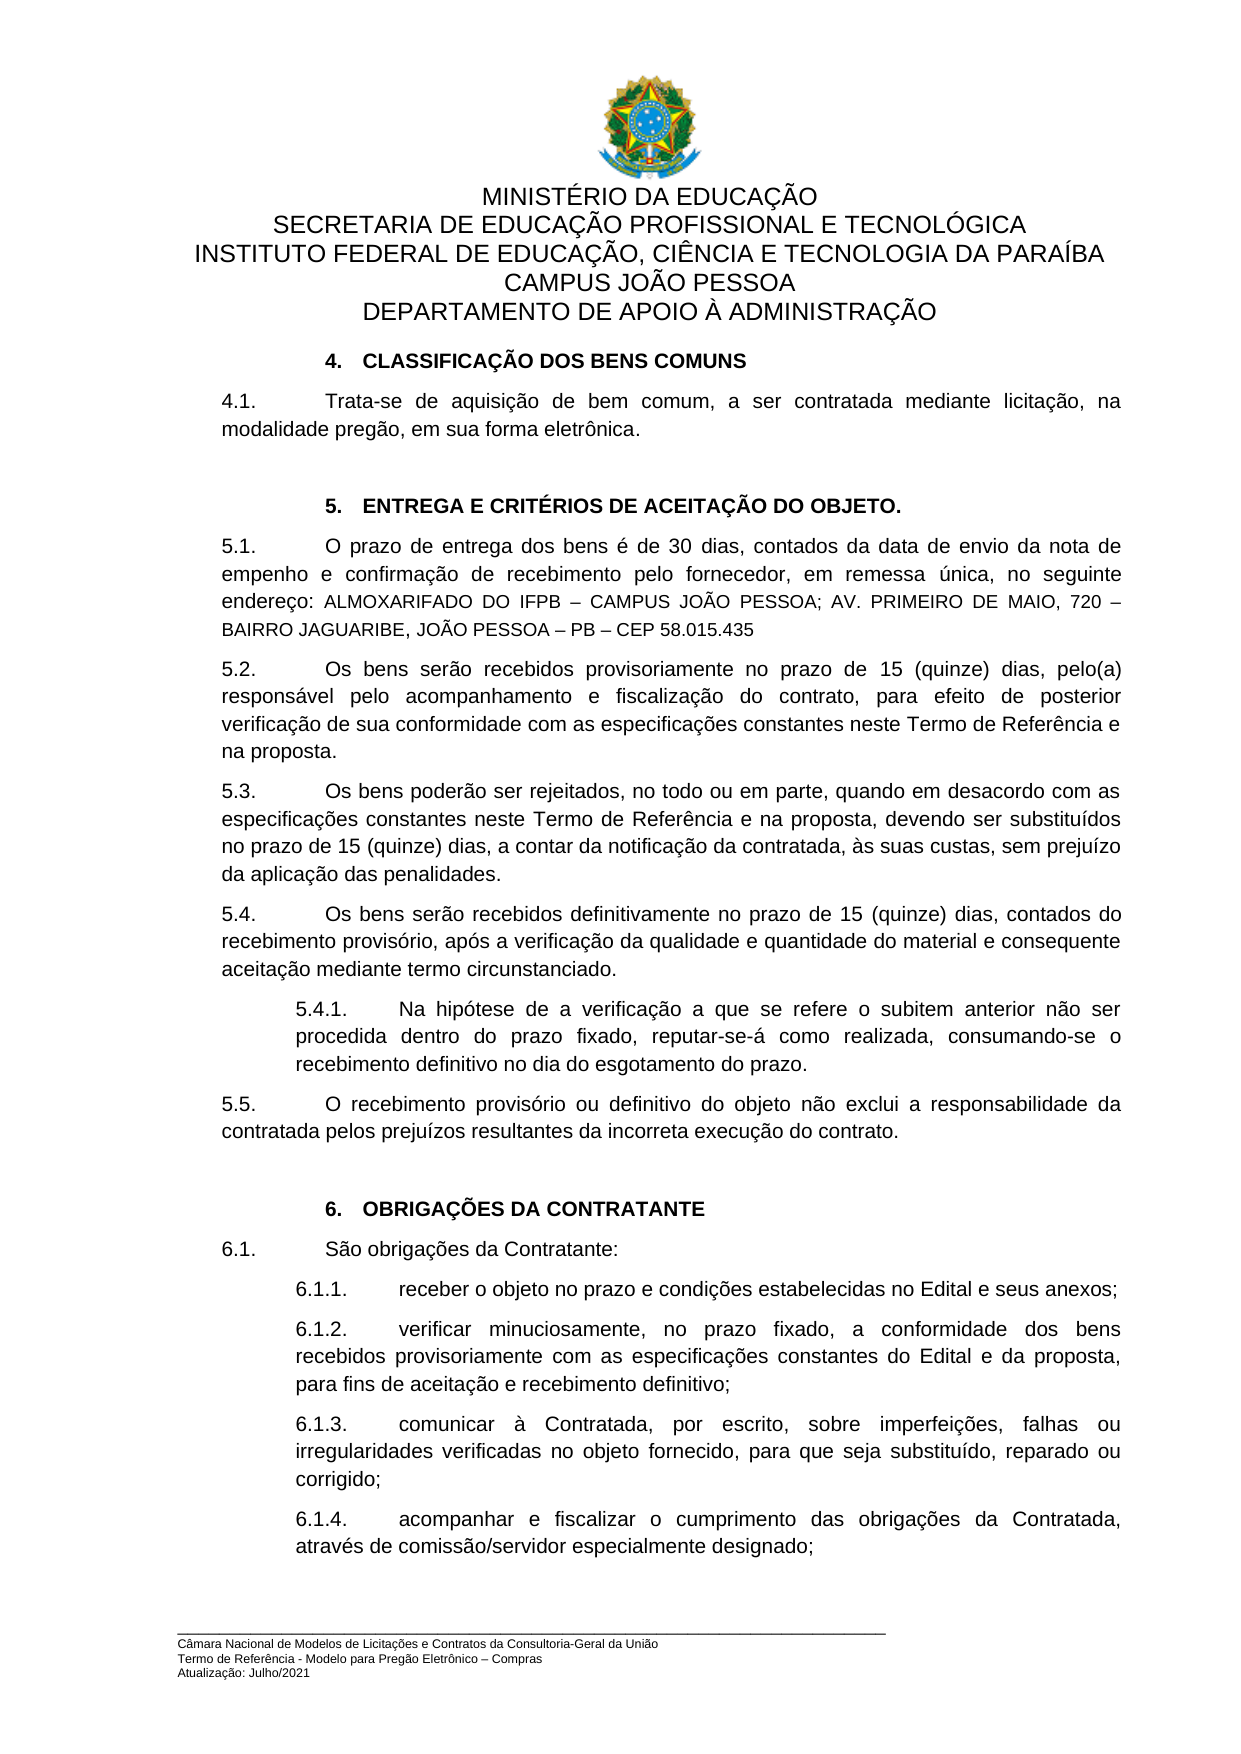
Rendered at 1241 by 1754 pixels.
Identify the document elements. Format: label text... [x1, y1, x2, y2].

list O recebimento provisório ou definitivo do objeto não exclui a responsabilidade da contratada pelos prejuízos resultantes da incorreta execução do contrato. [221, 1092, 1122, 1143]
list acompanhar e fiscalizar o cumprimento das obrigações da Contratada, através de comissão/servidor especialmente designado; [295, 1507, 1122, 1558]
list Trata-se de aquisição de bem comum, a ser contratada mediante licitação, na modalidade pregão, em sua forma eletrônica. [221, 389, 1122, 441]
list Na hipótese de a verificação a que se refere o subitem anterior não ser procedida dentro do prazo fixado, reputar-se-á como realizada, consumando-se o recebimento definitivo no dia do esgotamento do prazo. [295, 997, 1122, 1076]
list receber o objeto no prazo e condições estabelecidas no Edital e seus anexos; [295, 1277, 1122, 1301]
list Os bens serão recebidos definitivamente no prazo de 15 (quinze) dias, contados do recebimento provisório, após a verificação da qualidade e quantidade do material e consequente aceitação mediante termo circunstanciado. [221, 902, 1122, 981]
list O prazo de entrega dos bens é de 30 dias, contados da data de envio da nota de empenho e confirmação de recebimento pelo fornecedor, em remessa única, no seguinte endereço: ALMOXARIFADO DO IFPB – CAMPUS JOÃO PESSOA; AV. PRIMEIRO DE MAIO, 720 – BAIRRO JAGUARIBE, JOÃO PESSOA – PB – CEP 58.015.435 [221, 534, 1122, 641]
list verificar minuciosamente, no prazo fixado, a conformidade dos bens recebidos provisoriamente com as especificações constantes do Edital e da proposta, para fins de aceitação e recebimento definitivo; [295, 1317, 1122, 1396]
text OBRIGAÇÕES DA CONTRATANTE [325, 1197, 1122, 1221]
list São obrigações da Contratante: [221, 1237, 1122, 1261]
text CLASSIFICAÇÃO DOS BENS COMUNS [325, 349, 1122, 373]
list Os bens poderão ser rejeitados, no todo ou em parte, quando em desacordo com as especificações constantes neste Termo de Referência e na proposta, devendo ser substituídos no prazo de 15 (quinze) dias, a contar da notificação da contratada, às suas custas, sem prejuízo da aplicação das penalidades. [221, 779, 1122, 886]
list comunicar à Contratada, por escrito, sobre imperfeições, falhas ou irregularidades verificadas no objeto fornecido, para que seja substituído, reparado ou corrigido; [295, 1412, 1122, 1491]
picture [595, 73, 705, 182]
list Os bens serão recebidos provisoriamente no prazo de 15 (quinze) dias, pelo(a) responsável pelo acompanhamento e fiscalização do contrato, para efeito de posterior verificação de sua conformidade com as especificações constantes neste Termo de Referência e na proposta. [221, 657, 1122, 763]
text ENTREGA E CRITÉRIOS DE ACEITAÇÃO DO OBJETO. [325, 494, 1122, 518]
